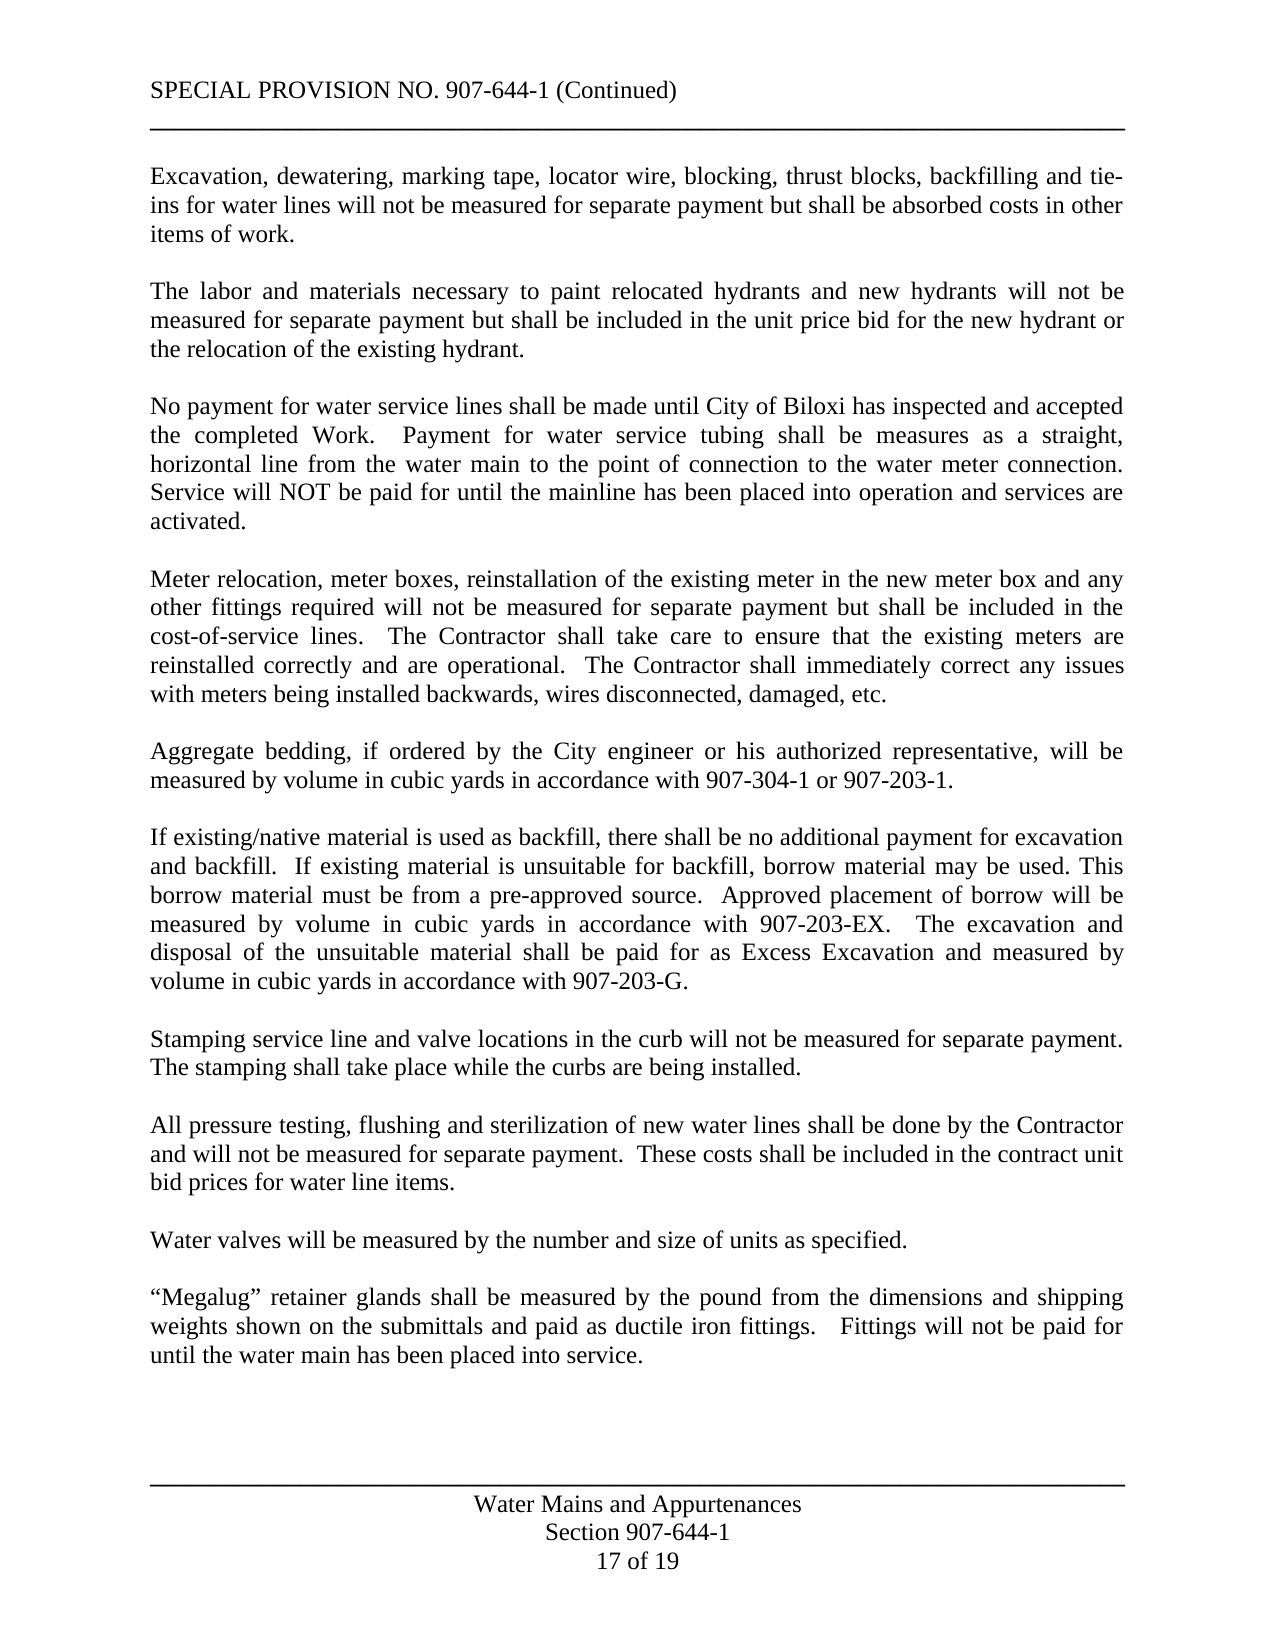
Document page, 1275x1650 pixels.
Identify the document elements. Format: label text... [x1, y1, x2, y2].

text All pressure testing, flushing and sterilization of new water lines shall be done by the Contractor and will not be measured for separate payment. These costs shall be included in the contract unit bid prices for water line items. [150, 1110, 1125, 1196]
text Meter relocation, meter boxes, reinstallation of the existing meter in the new meter box and any other fittings required will not be measured for separate payment but shall be included in the cost-of-service lines. The Contractor shall take care to ensure that the existing meters are reinstalled correctly and are operational. The Contractor shall immediately correct any issues with meters being installed backwards, wires disconnected, damaged, etc. [150, 564, 1125, 707]
text “Megalug” retainer glands shall be measured by the pound from the dimensions and shipping weights shown on the submittals and paid as ductile iron fittings. Fittings will not be paid for until the water main has been placed into service. [150, 1282, 1125, 1369]
text No payment for water service lines shall be made until City of Biloxi has inspected and accepted the completed Work. Payment for water service tubing shall be measures as a straight, horizontal line from the water main to the point of connection to the water meter connection. Service will NOT be paid for until the mainline has been placed into operation and services are activated. [150, 391, 1125, 535]
text Stamping service line and valve locations in the curb will not be measured for separate payment. The stamping shall take place while the curbs are being installed. [150, 1024, 1125, 1081]
text If existing/native material is used as backfill, there shall be no additional payment for excavation and backfill. If existing material is unsuitable for backfill, borrow material may be used. This borrow material must be from a pre-approved source. Approved placement of borrow will be measured by volume in cubic yards in accordance with 907-203-EX. The excavation and disposal of the unsuitable material shall be paid for as Excess Excavation and measured by volume in cubic yards in accordance with 907-203-G. [150, 822, 1125, 995]
text Water valves will be measured by the number and size of units as specified. [150, 1196, 1125, 1254]
text Aggregate bedding, if ordered by the City engineer or his authorized representative, will be measured by volume in cubic yards in accordance with 907-304-1 or 907-203-1. [150, 736, 1125, 794]
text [150, 161, 1125, 247]
text The labor and materials necessary to paint relocated hydrants and new hydrants will not be measured for separate payment but shall be included in the unit price bid for the new hydrant or the relocation of the existing hydrant. [150, 276, 1125, 362]
